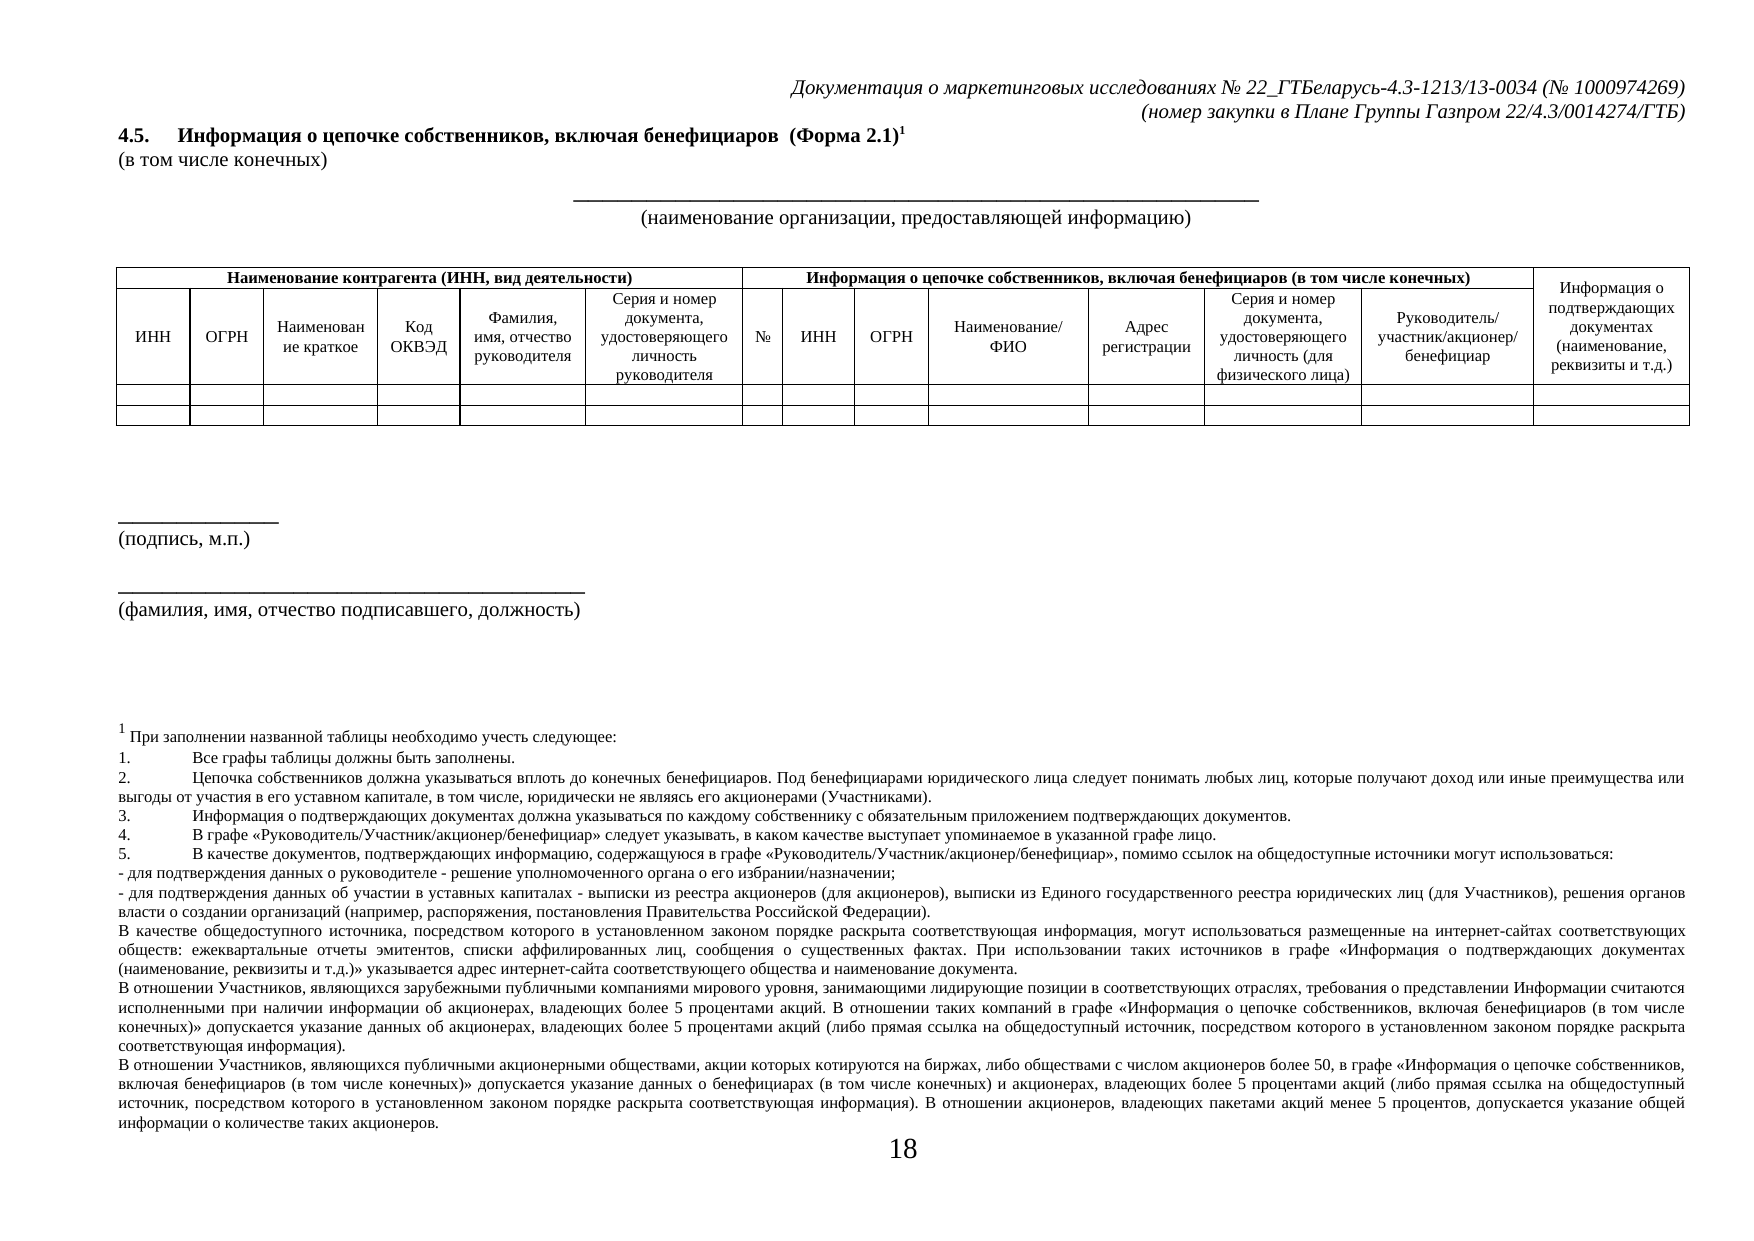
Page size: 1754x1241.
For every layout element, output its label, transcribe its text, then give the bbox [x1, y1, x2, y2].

table_cell [1089, 406, 1204, 425]
table_cell [743, 406, 782, 425]
table_cell [1534, 385, 1689, 404]
text (фамилия, имя, отчество подписавшего, должность) [118, 596, 1687, 621]
table_cell [929, 385, 1088, 404]
table_cell Серия и номер документа, удостоверяющего личность (для физического лица) [1205, 289, 1361, 384]
table_cell [1205, 406, 1361, 425]
table_cell [117, 385, 189, 404]
table_cell [117, 406, 189, 425]
table_cell [461, 385, 585, 404]
table_cell Фамилия, имя, отчество руководителя [461, 289, 585, 384]
table_cell Адрес регистрации [1089, 289, 1204, 384]
table_cell [855, 385, 928, 404]
table_cell [929, 406, 1088, 425]
table_cell Код ОКВЭД [378, 289, 459, 384]
table_cell [783, 406, 854, 425]
table_cell Наименование краткое [264, 289, 377, 384]
table_cell ИНН [117, 289, 189, 384]
table_cell [264, 406, 377, 425]
table_cell [1534, 406, 1689, 425]
table_cell [1205, 385, 1361, 404]
table_cell [1089, 385, 1204, 404]
text (в том числе конечных) [118, 147, 1687, 171]
table_cell [378, 385, 459, 404]
table_cell [461, 406, 585, 425]
table_cell Наименование/ ФИО [929, 289, 1088, 384]
text ___________ [118, 493, 1687, 526]
table_cell [1362, 385, 1533, 404]
table_cell [743, 385, 782, 404]
table_cell ОГРН [191, 289, 263, 384]
table_cell [586, 406, 742, 425]
table_cell № [743, 289, 782, 384]
table_cell Серия и номер документа, удостоверяющего личность руководителя [586, 289, 742, 384]
table_header Наименование контрагента (ИНН, вид деятельности) [117, 268, 742, 287]
table_cell [378, 406, 459, 425]
text _______________________________________________ [144, 171, 1687, 205]
table_cell [1362, 406, 1533, 425]
table_header Информация о цепочке собственников, включая бенефициаров (в том числе конечных) [743, 268, 1533, 287]
list Информация о цепочке собственников, включая бенефициаров (Форма 2.1) [118, 123, 1687, 147]
table_cell ИНН [783, 289, 854, 384]
table_cell [264, 385, 377, 404]
table_cell [191, 385, 263, 404]
text (подпись, м.п.) [118, 526, 1687, 550]
text ________________________________ [118, 563, 1687, 596]
table_cell Руководитель/ участник/акционер/ бенефициар [1362, 289, 1533, 384]
table_cell ОГРН [855, 289, 928, 384]
table_header Информация о подтверждающих документах (наименование, реквизиты и т.д.) [1534, 268, 1689, 384]
table_cell [855, 406, 928, 425]
text (наименование организации, предоставляющей информацию) [144, 205, 1687, 229]
table_cell [586, 385, 742, 404]
table_cell [191, 406, 263, 425]
table_cell [783, 385, 854, 404]
